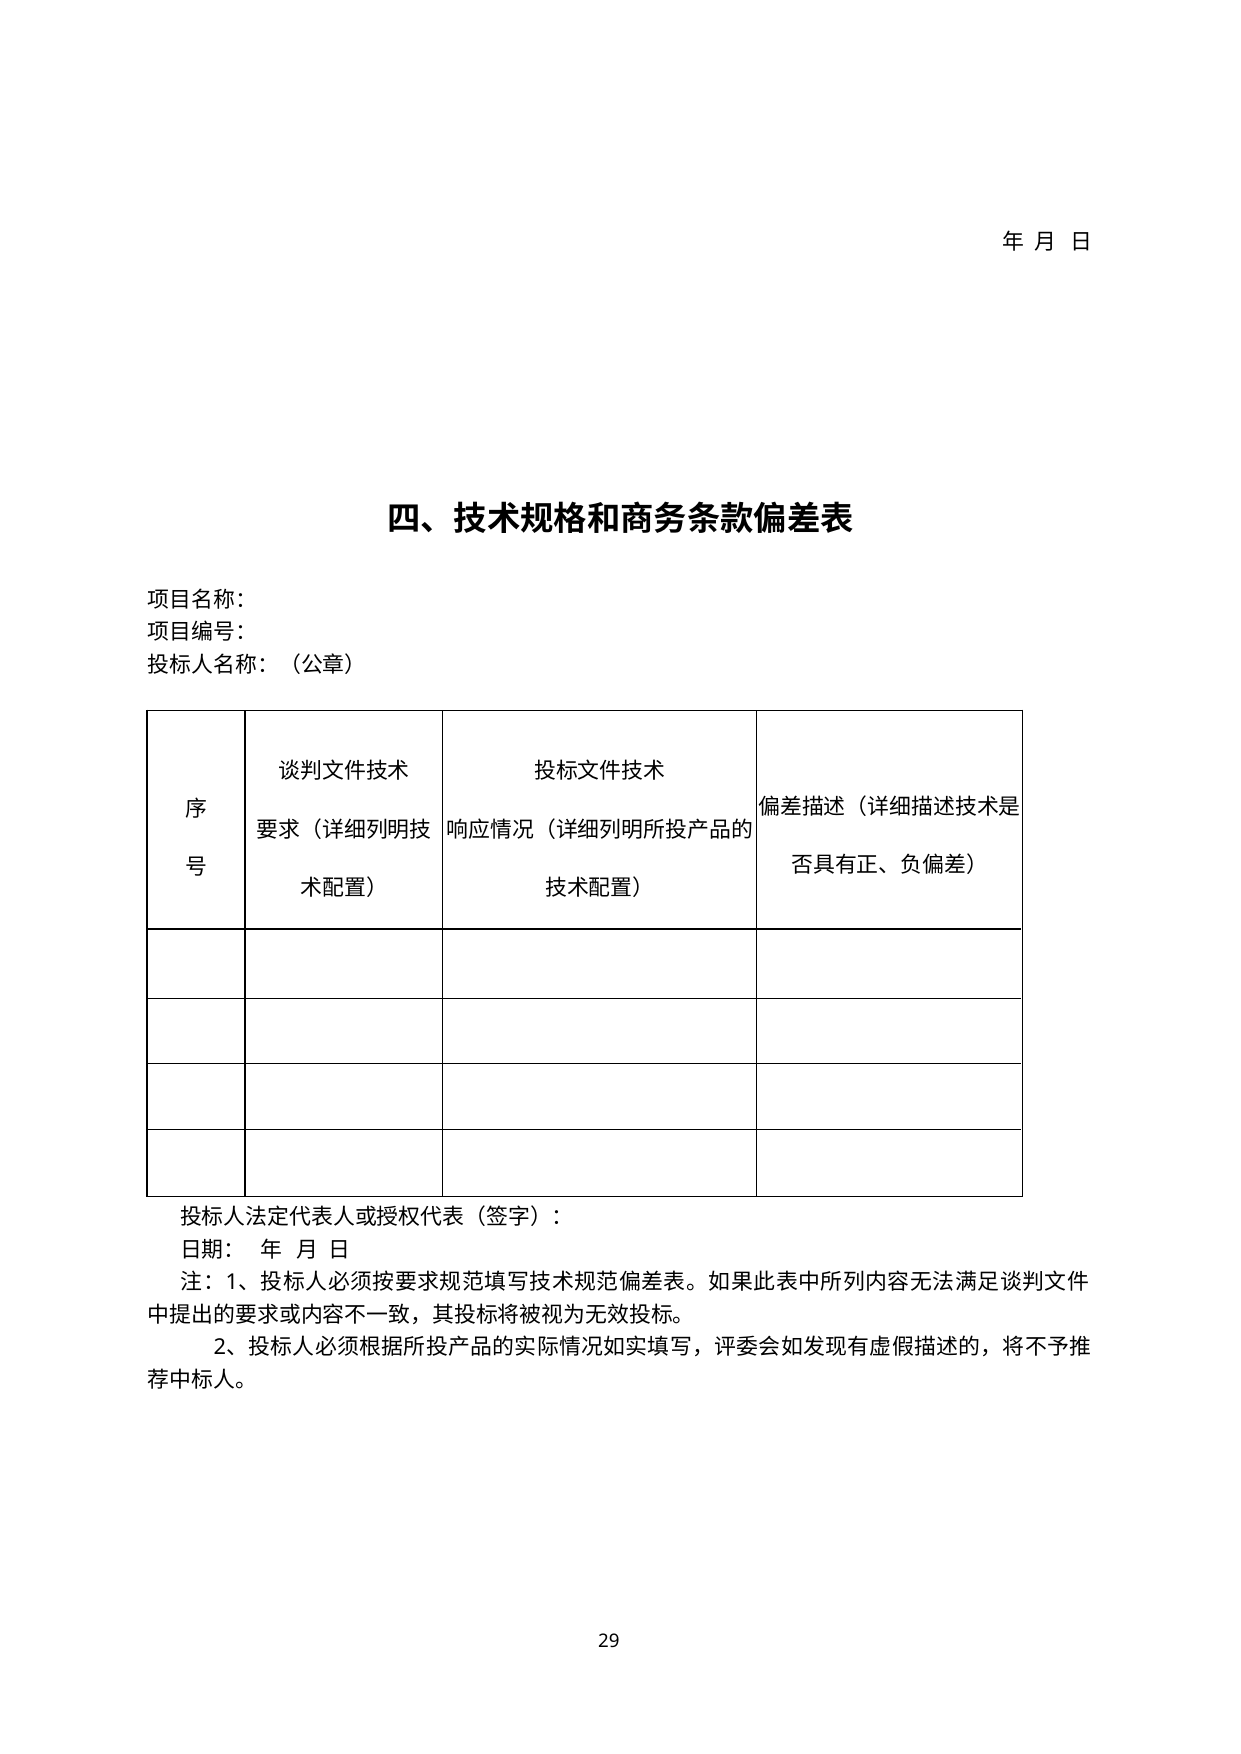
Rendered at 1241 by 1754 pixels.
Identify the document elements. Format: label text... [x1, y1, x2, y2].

text 日期： 年 月 日 [148, 1231, 1090, 1264]
table_header 谈判文件技术 要求（详细列明技术配置） [246, 711, 442, 928]
text 2、投标人必须根据所投产品的实际情况如实填写，评委会如发现有虚假描述的，将不予推荐中标人。 [148, 1329, 1092, 1394]
text 投标人法定代表人或授权代表（签字）： [148, 1004, 1092, 1231]
subtitle 四、技术规格和商务条款偏差表 [148, 484, 1092, 549]
text 项目编号： [148, 614, 1092, 646]
table_header 序 号 [148, 711, 244, 928]
table_cell [757, 928, 1022, 998]
table_cell [443, 1064, 756, 1128]
table_header 偏差描述（详细描述技术是否具有正、负偏差） [757, 711, 1022, 928]
text 注：1、投标人必须按要求规范填写技术规范偏差表。如果此表中所列内容无法满足谈判文件中提出的要求或内容不一致，其投标将被视为无效投标。 [148, 1264, 1090, 1329]
table_cell [148, 999, 244, 1063]
table_header 投标文件技术 响应情况（详细列明所投产品的技术配置） [443, 711, 756, 928]
table_cell [757, 1129, 1022, 1196]
text 年 月 日 [148, 224, 1092, 256]
table_cell [148, 930, 244, 998]
table_cell [443, 999, 756, 1063]
table_cell [148, 1064, 244, 1128]
table_cell [246, 1064, 442, 1128]
table_cell [246, 930, 442, 998]
text 投标人名称：（公章） [148, 646, 1092, 679]
table_cell [443, 1130, 756, 1196]
table_cell [246, 1130, 442, 1196]
table_cell [148, 1130, 244, 1196]
table_cell [757, 1063, 1022, 1128]
table_cell [757, 998, 1022, 1063]
text 项目名称： [148, 581, 1092, 614]
table_cell [246, 999, 442, 1063]
table_cell [443, 930, 756, 998]
